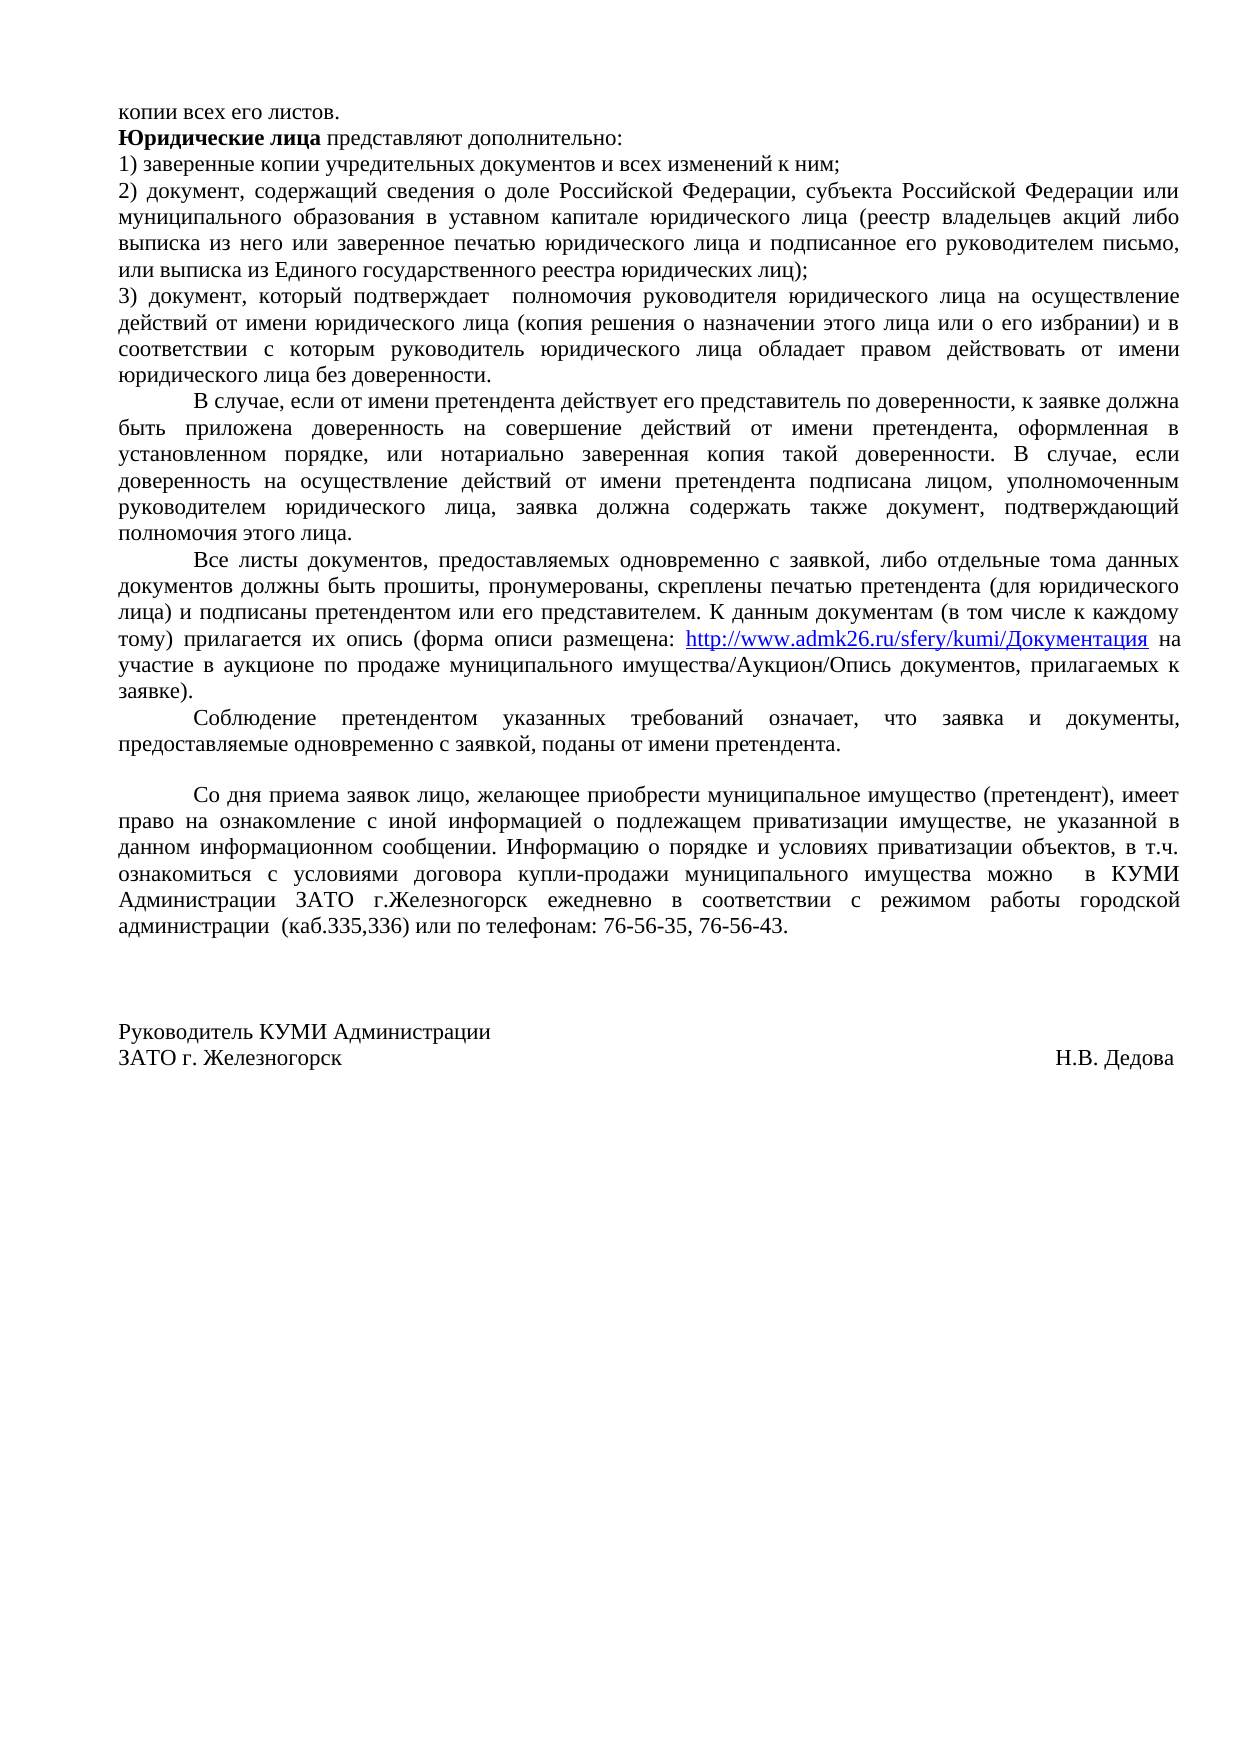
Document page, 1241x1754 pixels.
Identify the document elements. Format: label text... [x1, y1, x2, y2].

text Руководитель КУМИ Администрации [118, 1018, 1181, 1044]
text Физические лица представляют дополнительно: документ, удостоверяющий личность, или представляют копии всех его листов. [118, 98, 1181, 124]
text Юридические лица представляют дополнительно: [118, 124, 1181, 150]
text Со дня приема заявок лицо, желающее приобрести муниципальное имущество (претендент), имеет право на ознакомление с иной информацией о подлежащем приватизации имуществе, не указанной в данном информационном сообщении. Информацию о порядке и условиях приватизации объектов, в т.ч. ознакомиться с условиями договора купли-продажи муниципального имущества можно в КУМИ Администрации ЗАТО г.Железногорск ежедневно в соответствии с режимом работы городской администрации (каб.335,336) или по телефонам: 76-56-35, 76-56-43. [118, 781, 1181, 939]
text Соблюдение претендентом указанных требований означает, что заявка и документы, предоставляемые одновременно с заявкой, поданы от имени претендента. [118, 704, 1181, 757]
text 2) документ, содержащий сведения о доле Российской Федерации, субъекта Российской Федерации или муниципального образования в уставном капитале юридического лица (реестр владельцев акций либо выписка из него или заверенное печатью юридического лица и подписанное его руководителем письмо, или выписка из Единого государственного реестра юридических лиц); [118, 177, 1181, 282]
text Все листы документов, предоставляемых одновременно с заявкой, либо отдельные тома данных документов должны быть прошиты, пронумерованы, скреплены печатью претендента (для юридического лица) и подписаны претендентом или его представителем. К данным документам (в том числе к каждому тому) прилагается их опись (форма описи размещена: http://www.admk26.ru/sfery/kumi/Документация на участие в аукционе по продаже муниципального имущества/Аукцион/Опись документов, прилагаемых к заявке). [118, 546, 1181, 704]
text 1) заверенные копии учредительных документов и всех изменений к ним; [118, 150, 1181, 177]
text 3) документ, который подтверждает полномочия руководителя юридического лица на осуществление действий от имени юридического лица (копия решения о назначении этого лица или о его избрании) и в соответствии с которым руководитель юридического лица обладает правом действовать от имени юридического лица без доверенности. [118, 282, 1181, 388]
text В случае, если от имени претендента действует его представитель по доверенности, к заявке должна быть приложена доверенность на совершение действий от имени претендента, оформленная в установленном порядке, или нотариально заверенная копия такой доверенности. В случае, если доверенность на осуществление действий от имени претендента подписана лицом, уполномоченным руководителем юридического лица, заявка должна содержать также документ, подтверждающий полномочия этого лица. [118, 388, 1181, 546]
text ЗАТО г. Железногорск Н.В. Дедова [118, 1044, 1181, 1071]
